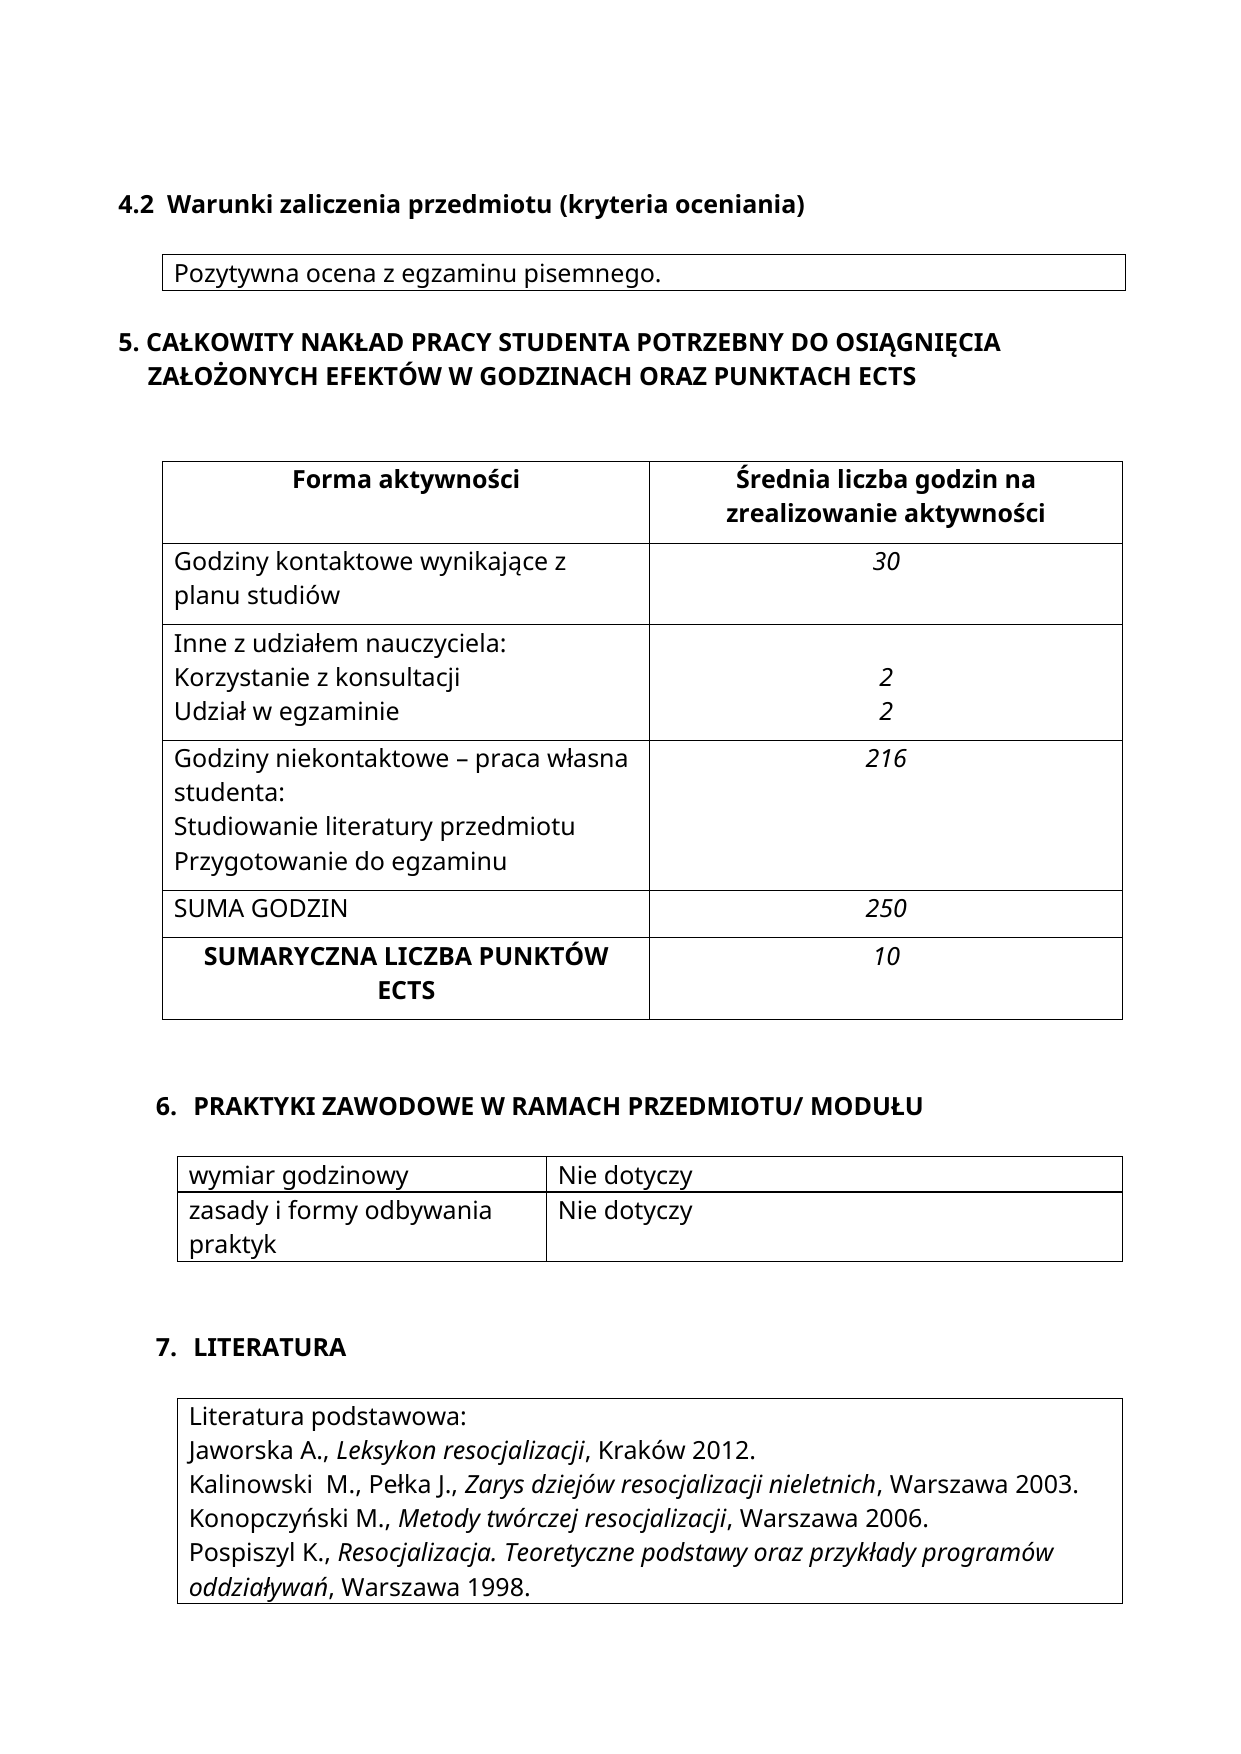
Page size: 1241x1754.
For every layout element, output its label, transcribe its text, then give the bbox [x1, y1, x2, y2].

table_cell SUMA GODZIN [163, 891, 649, 937]
table_header wymiar godzinowy [178, 1157, 546, 1191]
table_cell SUMARYCZNA LICZBA PUNKTÓW ECTS [163, 938, 649, 1019]
table_cell 10 [650, 938, 1122, 1019]
table_cell 250 [650, 891, 1122, 937]
table_cell Godziny kontaktowe wynikające z planu studiów [163, 544, 649, 624]
table_cell 30 [650, 544, 1122, 624]
table_cell Inne z udziałem nauczyciela: Korzystanie z konsultacji Udział w egzaminie [163, 625, 649, 740]
table_header Forma aktywności [163, 462, 649, 542]
table_cell 216 [650, 741, 1122, 890]
table_cell Nie dotyczy [547, 1193, 1122, 1261]
text 5. CAŁKOWITY NAKŁAD PRACY STUDENTA POTRZEBNY DO OSIĄGNIĘCIA ZAŁOŻONYCH EFEKTÓW W GODZINACH ORAZ PUNKTACH ECTS [118, 324, 1122, 393]
list LITERATURA [156, 1330, 1122, 1364]
table_header Średnia liczba godzin na zrealizowanie aktywności [650, 462, 1122, 542]
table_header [178, 1399, 1122, 1603]
table_cell zasady i formy odbywania praktyk [178, 1193, 546, 1261]
text 4.2 Warunki zaliczenia przedmiotu (kryteria oceniania) [118, 186, 1122, 220]
table_header Nie dotyczy [547, 1157, 1122, 1191]
list PRAKTYKI ZAWODOWE W RAMACH PRZEDMIOTU/ MODUŁU [156, 1088, 1122, 1122]
table_cell 2 2 [650, 625, 1122, 740]
table_cell Godziny niekontaktowe – praca własna studenta: Studiowanie literatury przedmiotu Przygotowanie do egzaminu [163, 741, 649, 890]
table_header Pozytywna ocena z egzaminu pisemnego. [163, 255, 1125, 289]
